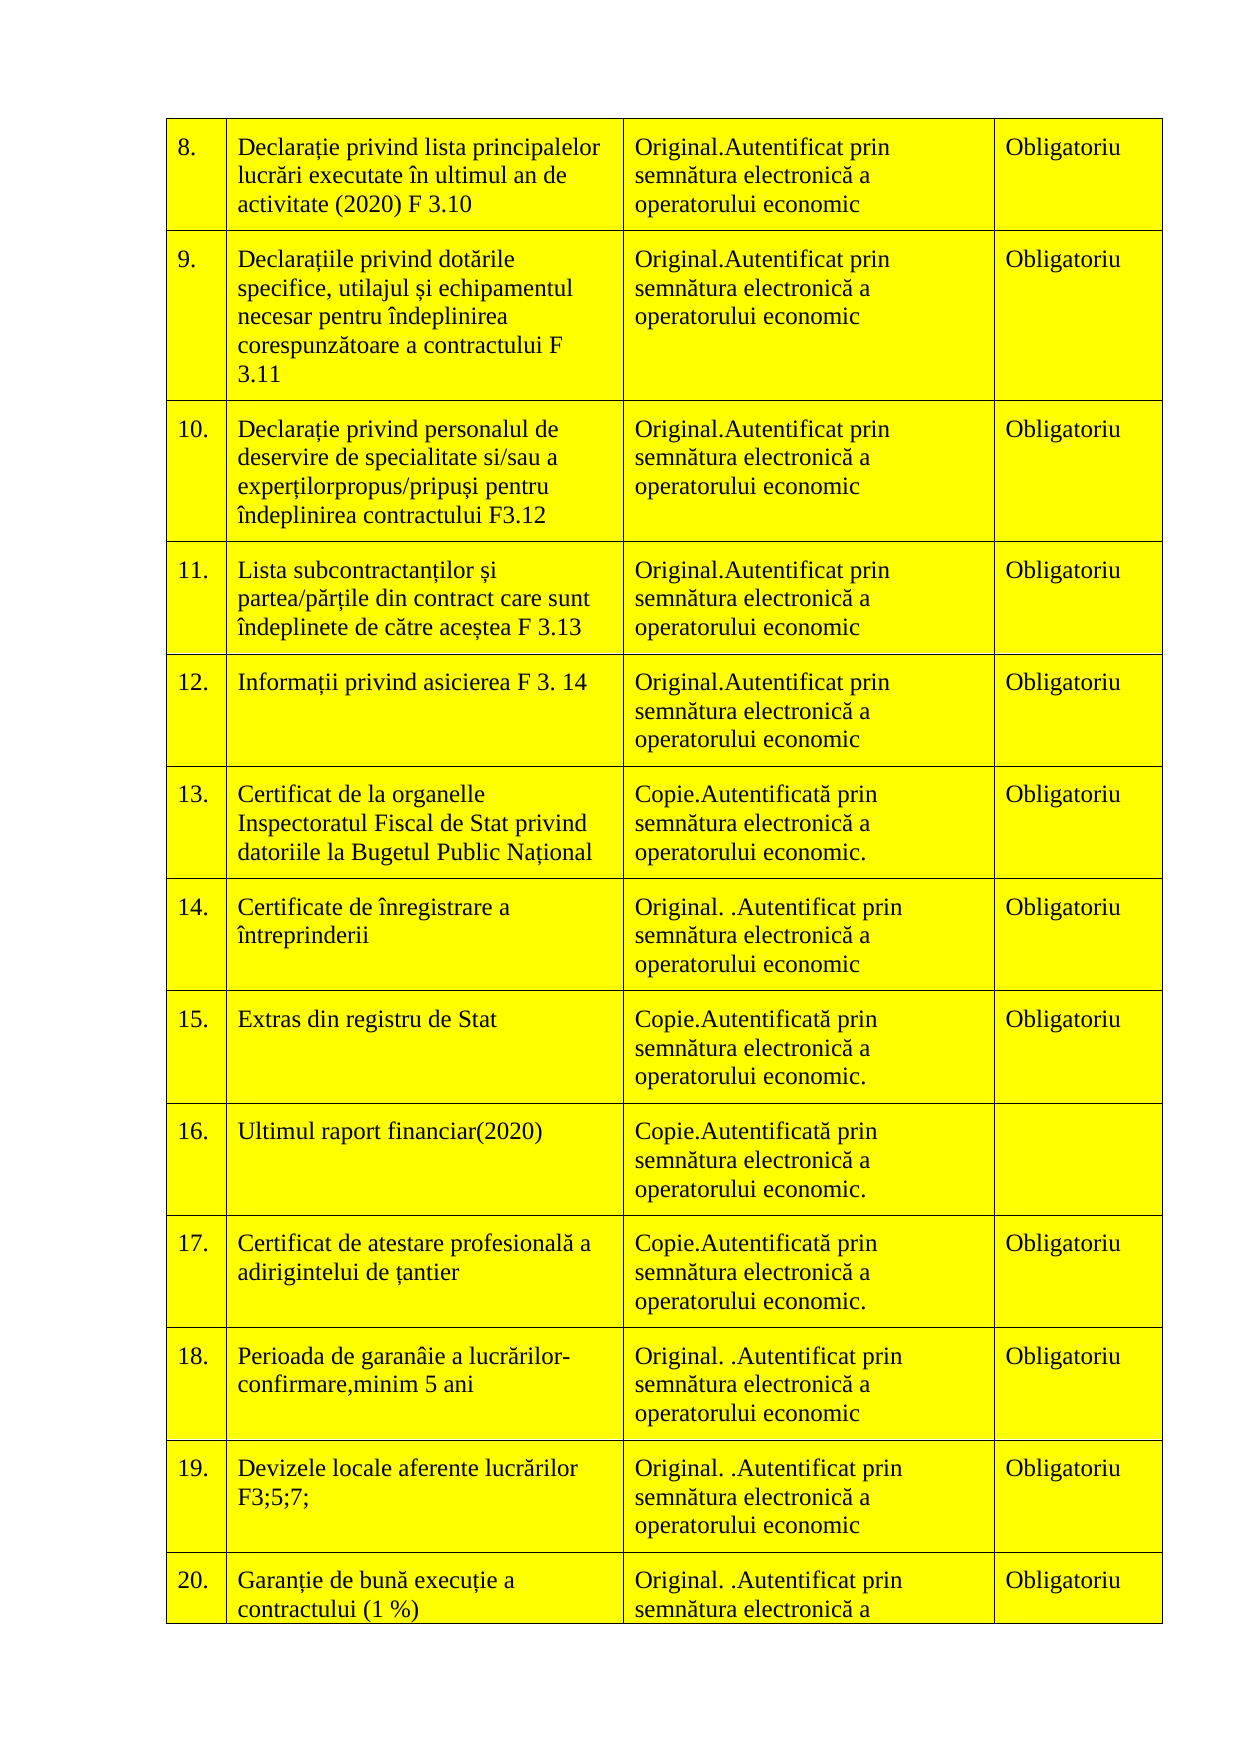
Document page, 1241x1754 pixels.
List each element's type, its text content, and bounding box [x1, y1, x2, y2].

table_cell Original.Autentificat prin semnătura electronică a operatorului economic [624, 542, 994, 653]
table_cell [624, 119, 994, 230]
table_cell Lista subcontractanților și partea/părțile din contract care sunt îndeplinete de către aceștea F 3.13 [227, 542, 623, 653]
table_cell Obligatoriu [995, 1216, 1162, 1327]
table_cell Devizele locale aferente lucrărilor F3;5;7; [227, 1441, 623, 1552]
table_cell 20. [167, 1553, 226, 1623]
table_cell Declarațiile privind dotările specifice, utilajul și echipamentul necesar pentru îndeplinirea corespunzătoare a contractului F 3.11 [227, 231, 623, 400]
table_cell 8. [167, 119, 226, 230]
table_cell 17. [167, 1216, 226, 1327]
table_cell Certificat de la organelle Inspectoratul Fiscal de Stat privind datoriile la Bugetul Public Național [227, 767, 623, 878]
table_cell Original.Autentificat prin semnătura electronică a operatorului economic [624, 655, 994, 766]
table_cell 11. [167, 542, 226, 653]
table_cell Copie.Autentificată prin semnătura electronică a operatorului economic. [624, 767, 994, 878]
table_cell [624, 1553, 994, 1623]
table_cell 10. [167, 401, 226, 541]
table_cell Obligatoriu [995, 231, 1162, 400]
table_cell Copie.Autentificată prin semnătura electronică a operatorului economic. [624, 1104, 994, 1215]
table_cell 16. [167, 1104, 226, 1215]
table_cell 18. [167, 1328, 226, 1439]
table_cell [227, 1553, 623, 1623]
table_cell Obligatoriu [995, 542, 1162, 653]
table_cell Perioada de garanâie a lucrărilor-confirmare,minim 5 ani [227, 1328, 623, 1439]
table_cell Ultimul raport financiar(2020) [227, 1104, 623, 1215]
table_cell Obligatoriu [995, 119, 1162, 230]
table_cell Obligatoriu [995, 879, 1162, 990]
table_cell Informații privind asicierea F 3. 14 [227, 655, 623, 766]
table_cell 9. [167, 231, 226, 400]
table_cell Obligatoriu [995, 991, 1162, 1103]
table_cell Certificate de înregistrare a întreprinderii [227, 879, 623, 990]
table_cell Declarație privind personalul de deservire de specialitate si/sau a experțilorpropus/pripuși pentru îndeplinirea contractului F3.12 [227, 401, 623, 541]
table_cell Declarație privind lista principalelor lucrări executate în ultimul an de activitate (2020) F 3.10 [227, 119, 623, 230]
table_cell Obligatoriu [995, 1441, 1162, 1552]
table_cell Obligatoriu [995, 655, 1162, 766]
table_cell 13. [167, 767, 226, 878]
table_cell Original.Autentificat prin semnătura electronică a operatorului economic [624, 231, 994, 400]
table_cell Extras din registru de Stat [227, 991, 623, 1103]
table_cell Obligatoriu [995, 401, 1162, 541]
table_cell Original. .Autentificat prin semnătura electronică a operatorului economic [624, 879, 994, 990]
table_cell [624, 1441, 994, 1552]
table_cell 15. [167, 991, 226, 1103]
table_cell Copie.Autentificată prin semnătura electronică a operatorului economic. [624, 991, 994, 1103]
table_cell Obligatoriu [995, 767, 1162, 878]
table_cell Original. .Autentificat prin semnătura electronică a operatorului economic [624, 1328, 994, 1439]
table_cell Copie.Autentificată prin semnătura electronică a operatorului economic. [624, 1216, 994, 1327]
table_cell Certificat de atestare profesională a adirigintelui de țantier [227, 1216, 623, 1327]
table_cell 19. [167, 1441, 226, 1552]
table_cell 12. [167, 655, 226, 766]
table_cell Obligatoriu [995, 1328, 1162, 1439]
table_cell Original.Autentificat prin semnătura electronică a operatorului economic [624, 401, 994, 541]
table_cell 14. [167, 879, 226, 990]
table_cell Obligatoriu [995, 1553, 1162, 1623]
table_cell [995, 1104, 1162, 1215]
